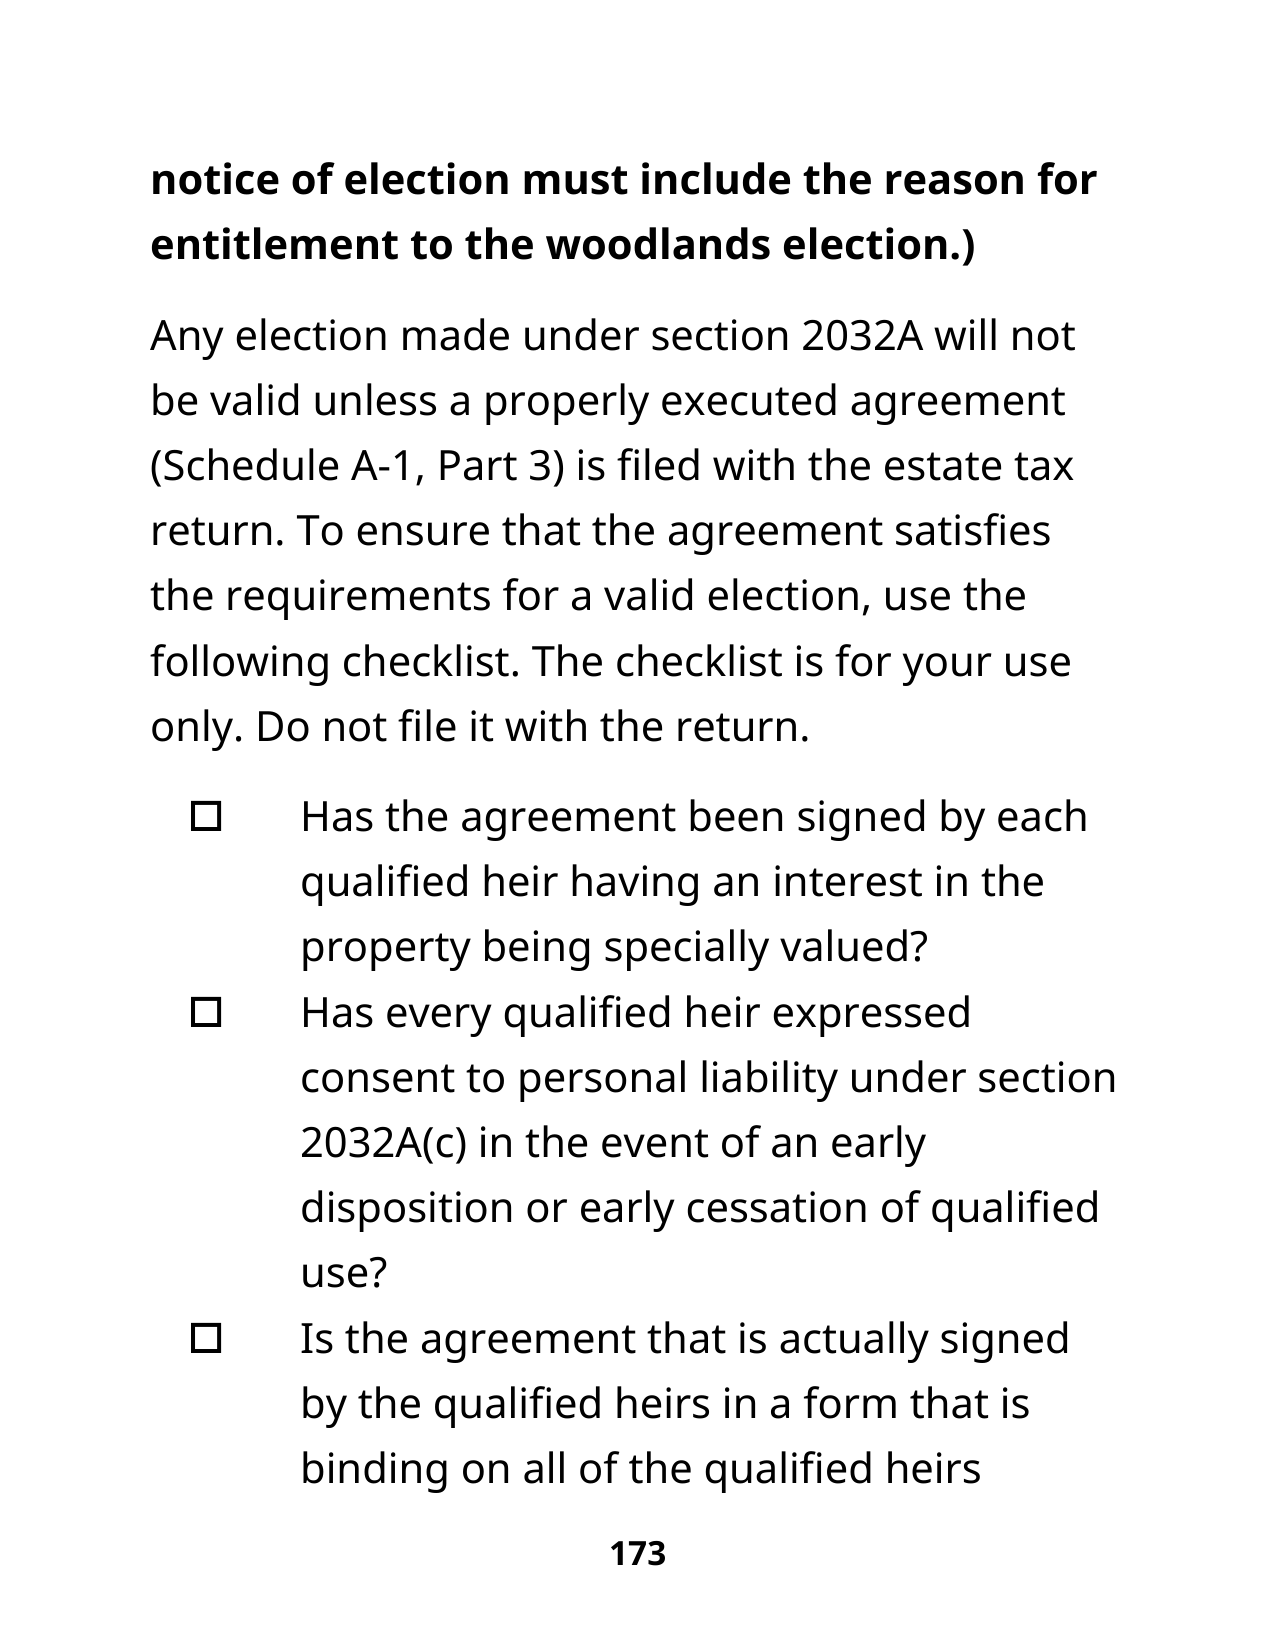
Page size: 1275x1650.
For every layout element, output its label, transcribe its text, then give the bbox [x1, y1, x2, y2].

list Has every qualified heir expressed consent to personal liability under section 2032A(c) in the event of an early disposition or early cessation of qualified use? [187, 982, 1125, 1300]
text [150, 150, 1125, 272]
text Any election made under section 2032A will not be valid unless a properly executed agreement (Schedule A-1, Part 3) is filed with the estate tax return. To ensure that the agreement satisfies the requirements for a valid election, use the following checklist. The checklist is for your use only. Do not file it with the return. [150, 305, 1125, 753]
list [187, 1308, 1125, 1496]
list Has the agreement been signed by each qualified heir having an interest in the property being specially valued? [187, 787, 1125, 974]
